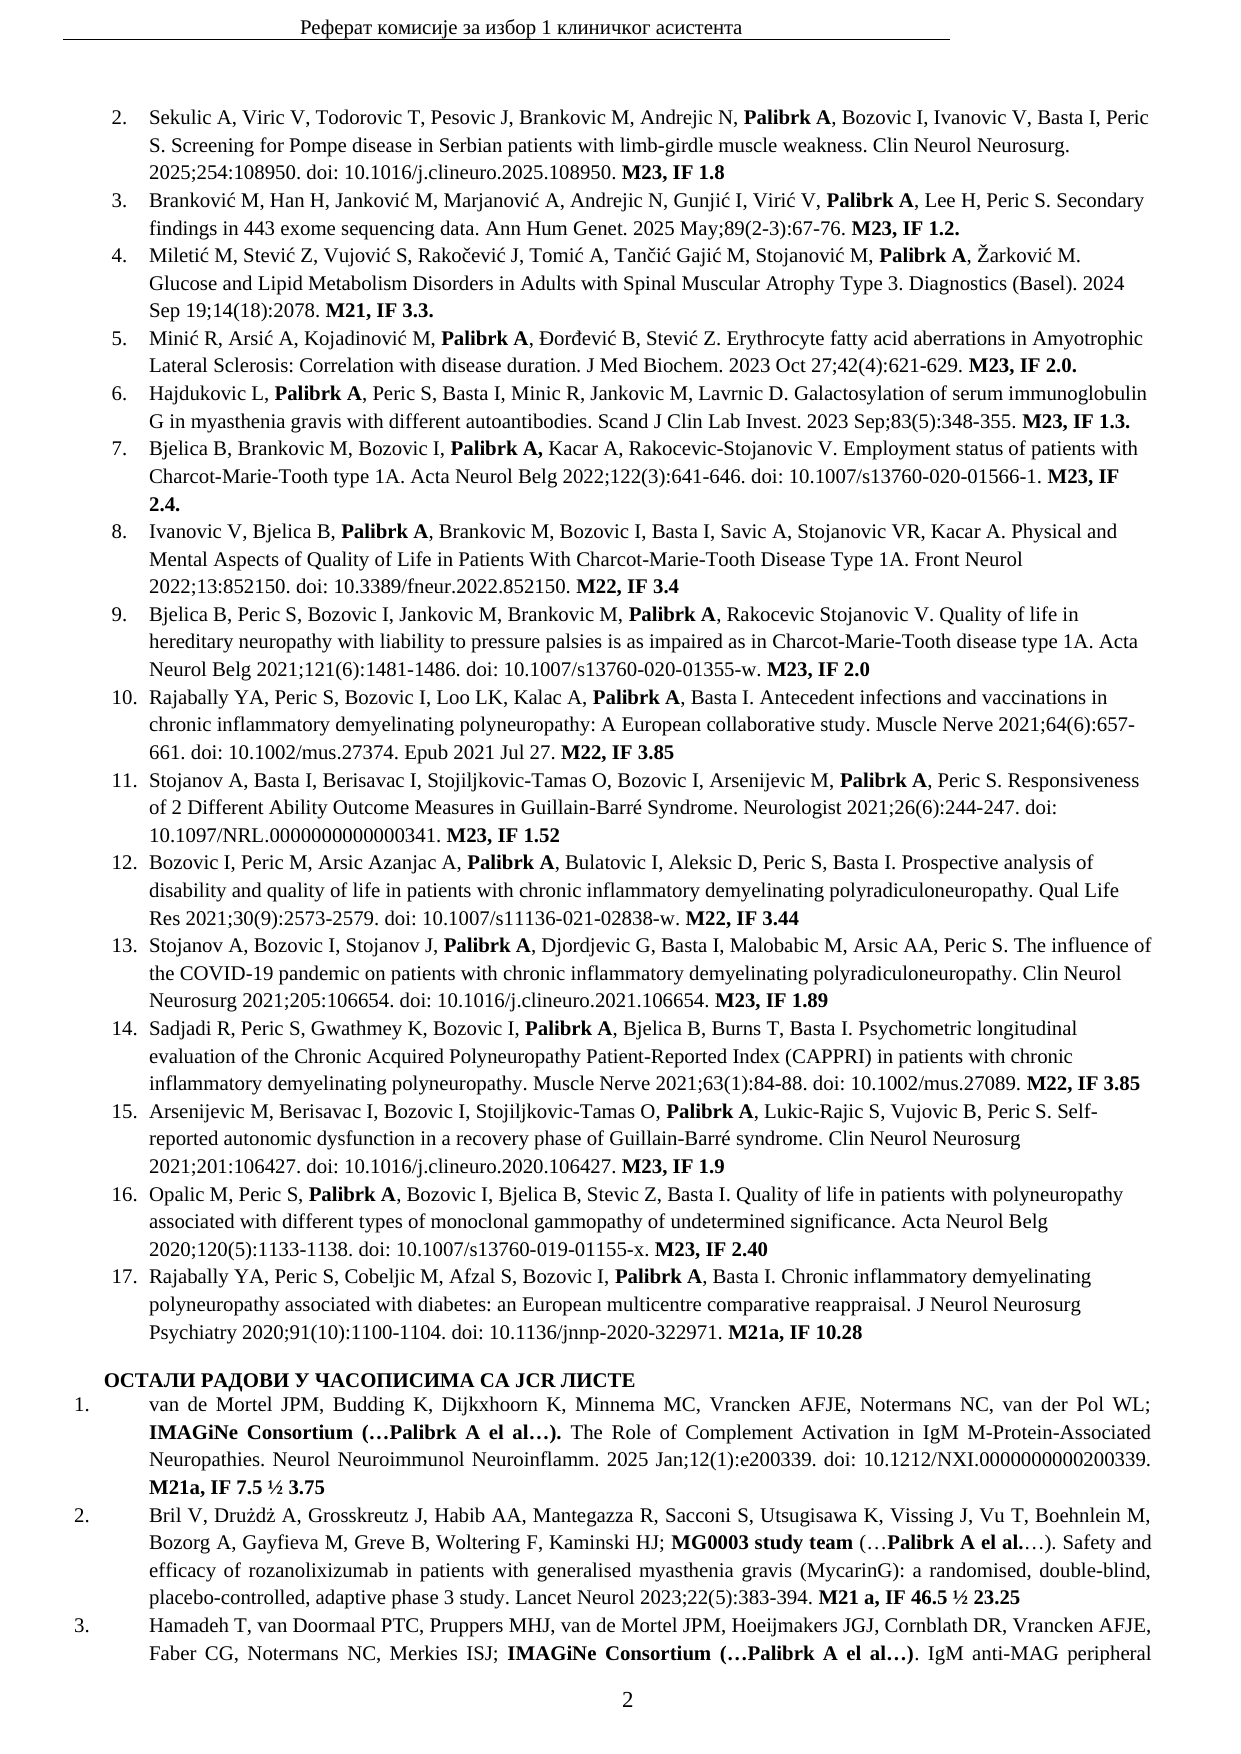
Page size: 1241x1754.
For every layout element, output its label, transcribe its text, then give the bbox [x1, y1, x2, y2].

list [74, 1613, 1152, 1664]
list van de Mortel JPM, Budding K, Dijkxhoorn K, Minnema MC, Vrancken AFJE, Notermans NC, van der Pol WL; IMAGiNe Consortium (…Palibrk A el al…). The Role of Complement Activation in IgM M-Protein-Associated Neuropathies. Neurol Neuroimmunol Neuroinflamm. 2025 Jan;12(1):e200339. doi: 10.1212/NXI.0000000000200339. M21a, IF 7.5 ½ 3.75 [74, 1392, 1152, 1499]
list Hajdukovic L, Palibrk A, Peric S, Basta I, Minic R, Jankovic M, Lavrnic D. Galactosylation of serum immunoglobulin G in myasthenia gravis with different autoantibodies. Scand J Clin Lab Invest. 2023 Sep;83(5):348-355. M23, IF 1.3. [111, 381, 1152, 433]
list Bril V, Drużdż A, Grosskreutz J, Habib AA, Mantegazza R, Sacconi S, Utsugisawa K, Vissing J, Vu T, Boehnlein M, Bozorg A, Gayfieva M, Greve B, Woltering F, Kaminski HJ; MG0003 study team (…Palibrk A el al.…). Safety and efficacy of rozanolixizumab in patients with generalised myasthenia gravis (MycarinG): a randomised, double-blind, placebo-controlled, adaptive phase 3 study. Lancet Neurol 2023;22(5):383-394. M21 a, IF 46.5 ½ 23.25 [74, 1502, 1152, 1609]
list Rajabally YA, Peric S, Cobeljic M, Afzal S, Bozovic I, Palibrk A, Basta I. Chronic inflammatory demyelinating polyneuropathy associated with diabetes: an European multicentre comparative reappraisal. J Neurol Neurosurg Psychiatry 2020;91(10):1100-1104. doi: 10.1136/jnnp-2020-322971. M21a, IF 10.28 [111, 1264, 1152, 1344]
list Rajabally YA, Peric S, Bozovic I, Loo LK, Kalac A, Palibrk A, Basta I. Antecedent infections and vaccinations in chronic inflammatory demyelinating polyneuropathy: A European collaborative study. Muscle Nerve 2021;64(6):657-661. doi: 10.1002/mus.27374. Epub 2021 Jul 27. M22, IF 3.85 [111, 685, 1152, 764]
text ОСТАЛИ РАДОВИ У ЧАСОПИСИМА СА JCR ЛИСТЕ [74, 1368, 1152, 1392]
list Stojanov A, Basta I, Berisavac I, Stojiljkovic-Tamas O, Bozovic I, Arsenijevic M, Palibrk A, Peric S. Responsiveness of 2 Different Ability Outcome Measures in Guillain-Barré Syndrome. Neurologist 2021;26(6):244-247. doi: 10.1097/NRL.0000000000000341. M23, IF 1.52 [111, 767, 1152, 847]
list Minić R, Arsić A, Kojadinović M, Palibrk A, Đorđević B, Stević Z. Erythrocyte fatty acid aberrations in Amyotrophic Lateral Sclerosis: Correlation with disease duration. J Med Biochem. 2023 Oct 27;42(4):621-629. M23, IF 2.0. [111, 326, 1152, 377]
list Arsenijevic M, Berisavac I, Bozovic I, Stojiljkovic-Tamas O, Palibrk A, Lukic-Rajic S, Vujovic B, Peric S. Self-reported autonomic dysfunction in a recovery phase of Guillain-Barré syndrome. Clin Neurol Neurosurg 2021;201:106427. doi: 10.1016/j.clineuro.2020.106427. M23, IF 1.9 [111, 1099, 1152, 1178]
list Bjelica B, Brankovic M, Bozovic I, Palibrk A, Kacar A, Rakocevic-Stojanovic V. Employment status of patients with Charcot-Marie-Tooth type 1A. Acta Neurol Belg 2022;122(3):641-646. doi: 10.1007/s13760-020-01566-1. M23, IF 2.4. [111, 436, 1152, 516]
list Bjelica B, Peric S, Bozovic I, Jankovic M, Brankovic M, Palibrk A, Rakocevic Stojanovic V. Quality of life in hereditary neuropathy with liability to pressure palsies is as impaired as in Charcot-Marie-Tooth disease type 1A. Acta Neurol Belg 2021;121(6):1481-1486. doi: 10.1007/s13760-020-01355-w. M23, IF 2.0 [111, 602, 1152, 681]
list Bozovic I, Peric M, Arsic Azanjac A, Palibrk A, Bulatovic I, Aleksic D, Peric S, Basta I. Prospective analysis of disability and quality of life in patients with chronic inflammatory demyelinating polyradiculoneuropathy. Qual Life Res 2021;30(9):2573-2579. doi: 10.1007/s11136-021-02838-w. M22, IF 3.44 [111, 850, 1152, 929]
list Stojanov A, Bozovic I, Stojanov J, Palibrk A, Djordjevic G, Basta I, Malobabic M, Arsic AA, Peric S. The influence of the COVID-19 pandemic on patients with chronic inflammatory demyelinating polyradiculoneuropathy. Clin Neurol Neurosurg 2021;205:106654. doi: 10.1016/j.clineuro.2021.106654. M23, IF 1.89 [111, 933, 1152, 1012]
list Branković M, Han H, Janković M, Marjanović A, Andrejic N, Gunjić I, Virić V, Palibrk A, Lee H, Peric S. Secondary findings in 443 exome sequencing data. Ann Hum Genet. 2025 May;89(2-3):67-76. M23, IF 1.2. [111, 188, 1152, 239]
list Sekulic A, Viric V, Todorovic T, Pesovic J, Brankovic M, Andrejic N, Palibrk A, Bozovic I, Ivanovic V, Basta I, Peric S. Screening for Pompe disease in Serbian patients with limb-girdle muscle weakness. Clin Neurol Neurosurg. 2025;254:108950. doi: 10.1016/j.clineuro.2025.108950. M23, IF 1.8 [111, 105, 1152, 184]
list Opalic M, Peric S, Palibrk A, Bozovic I, Bjelica B, Stevic Z, Basta I. Quality of life in patients with polyneuropathy associated with different types of monoclonal gammopathy of undetermined significance. Acta Neurol Belg 2020;120(5):1133-1138. doi: 10.1007/s13760-019-01155-x. M23, IF 2.40 [111, 1182, 1152, 1261]
list Miletić M, Stević Z, Vujović S, Rakočević J, Tomić A, Tančić Gajić M, Stojanović M, Palibrk A, Žarković M. Glucose and Lipid Metabolism Disorders in Adults with Spinal Muscular Atrophy Type 3. Diagnostics (Basel). 2024 Sep 19;14(18):2078. M21, IF 3.3. [111, 243, 1152, 322]
list Sadjadi R, Peric S, Gwathmey K, Bozovic I, Palibrk A, Bjelica B, Burns T, Basta I. Psychometric longitudinal evaluation of the Chronic Acquired Polyneuropathy Patient-Reported Index (CAPPRI) in patients with chronic inflammatory demyelinating polyneuropathy. Muscle Nerve 2021;63(1):84-88. doi: 10.1002/mus.27089. M22, IF 3.85 [111, 1016, 1152, 1095]
list Ivanovic V, Bjelica B, Palibrk A, Brankovic M, Bozovic I, Basta I, Savic A, Stojanovic VR, Kacar A. Physical and Mental Aspects of Quality of Life in Patients With Charcot-Marie-Tooth Disease Type 1A. Front Neurol 2022;13:852150. doi: 10.3389/fneur.2022.852150. M22, IF 3.4 [111, 519, 1152, 598]
